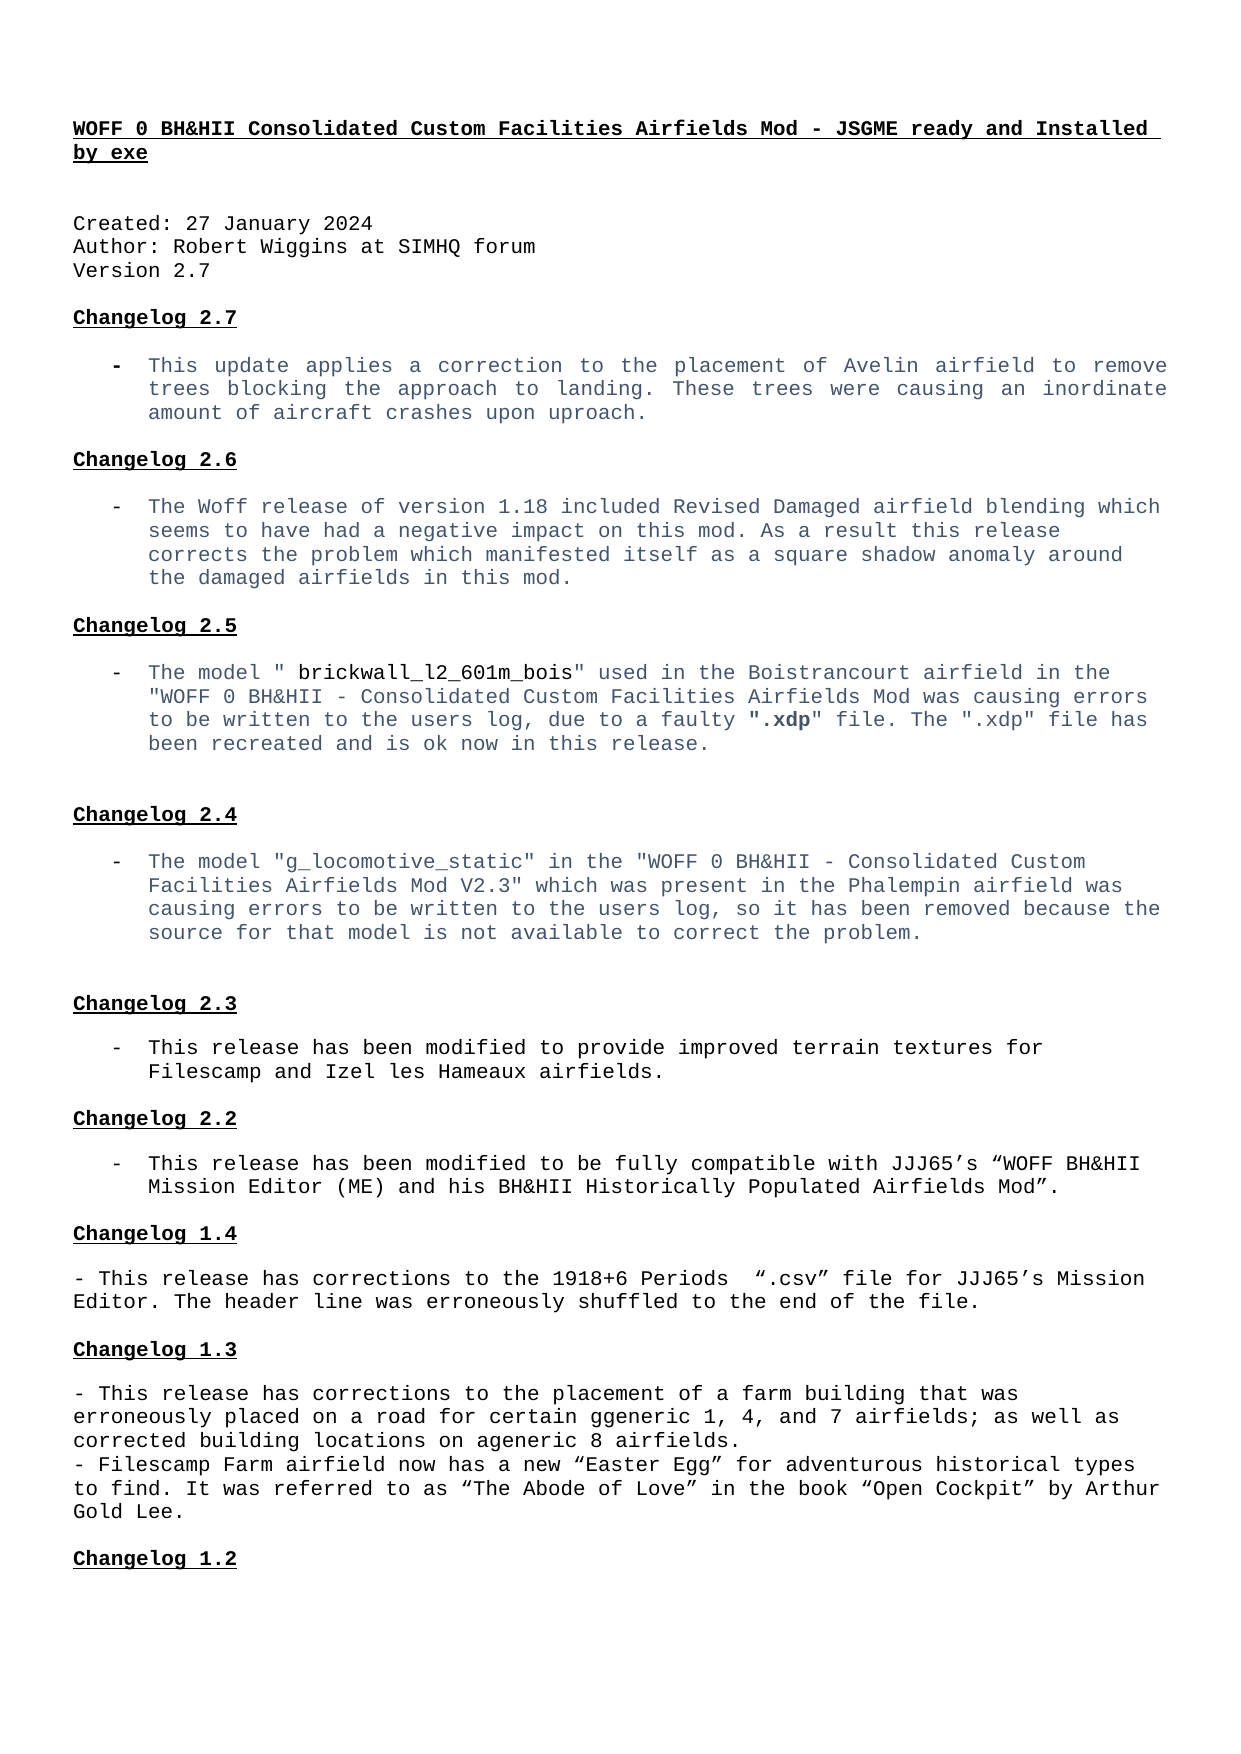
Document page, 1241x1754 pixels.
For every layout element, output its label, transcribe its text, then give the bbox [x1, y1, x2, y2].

text Changelog 2.3 [73, 993, 1168, 1017]
text Changelog 2.5 [73, 615, 1168, 638]
text - This release has corrections to the 1918+6 Periods “.csv” file for JJJ65’s Mission Editor. The header line was erroneously shuffled to the end of the file. [73, 1268, 1166, 1315]
text Changelog 2.4 [73, 804, 1168, 827]
text Changelog 1.3 [73, 1339, 1168, 1362]
text Author: at SIMHQ forum [73, 236, 1166, 260]
text Created: 27 January 2024 [73, 213, 1166, 236]
list The Woff release of version 1.18 included Revised Damaged airfield blending which seems to have had a negative impact on this mod. As a result this release corrects the problem which manifested itself as a square shadow anomaly around the damaged airfields in this mod. [110, 496, 1166, 591]
text Changelog 1.2 [73, 1548, 1168, 1572]
text Changelog 1.4 [73, 1223, 1168, 1247]
list The model " brickwall_l2_601m_bois" used in the Boistrancourt airfield in the "WOFF 0 BH&HII - Consolidated Custom Facilities Airfields Mod was causing errors to be written to the users log, due to a faulty ".xdp" file. The ".xdp" file has been recreated and is ok now in this release. [110, 662, 1166, 757]
text Changelog 2.6 [73, 449, 1168, 473]
text Changelog 2.2 [73, 1108, 1168, 1132]
text Version 2.7 [73, 260, 1166, 284]
list The model "g_locomotive_static" in the "WOFF 0 BH&HII - Consolidated Custom Facilities Airfields Mod V2.3" which was present in the Phalempin airfield was causing errors to be written to the users log, so it has been removed because the source for that model is not available to correct the problem. [110, 851, 1166, 946]
text Changelog 2.7 [73, 307, 1168, 331]
text - This release has corrections to the placement of a farm building that was erroneously placed on a road for certain ggeneric 1, 4, and 7 airfields; as well as corrected building locations on ageneric 8 airfields. [73, 1383, 1166, 1454]
list This release has been modified to provide improved terrain textures for Filescamp and Izel les Hameaux airfields. [110, 1037, 1166, 1084]
list This update applies a correction to the placement of Avelin airfield to remove trees blocking the approach to landing. These trees were causing an inordinate amount of aircraft crashes upon uproach. [110, 354, 1168, 426]
list This release has been modified to be fully compatible with JJJ65’s “WOFF BH&HII Editor (ME) and his BH&HII Historically Populated Airfields Mod”. [110, 1152, 1166, 1200]
text - Filescamp Farm airfield now has a new “Easter Egg” for adventurous historical types to find. It was referred to as “The Abode of Love” in the book “Open Cockpit” by Arthur Gold Lee. [73, 1454, 1166, 1525]
text WOFF 0 BH&HII Consolidated Custom Facilities Airfields Mod - JSGME ready and Installed by exe [73, 118, 1166, 165]
